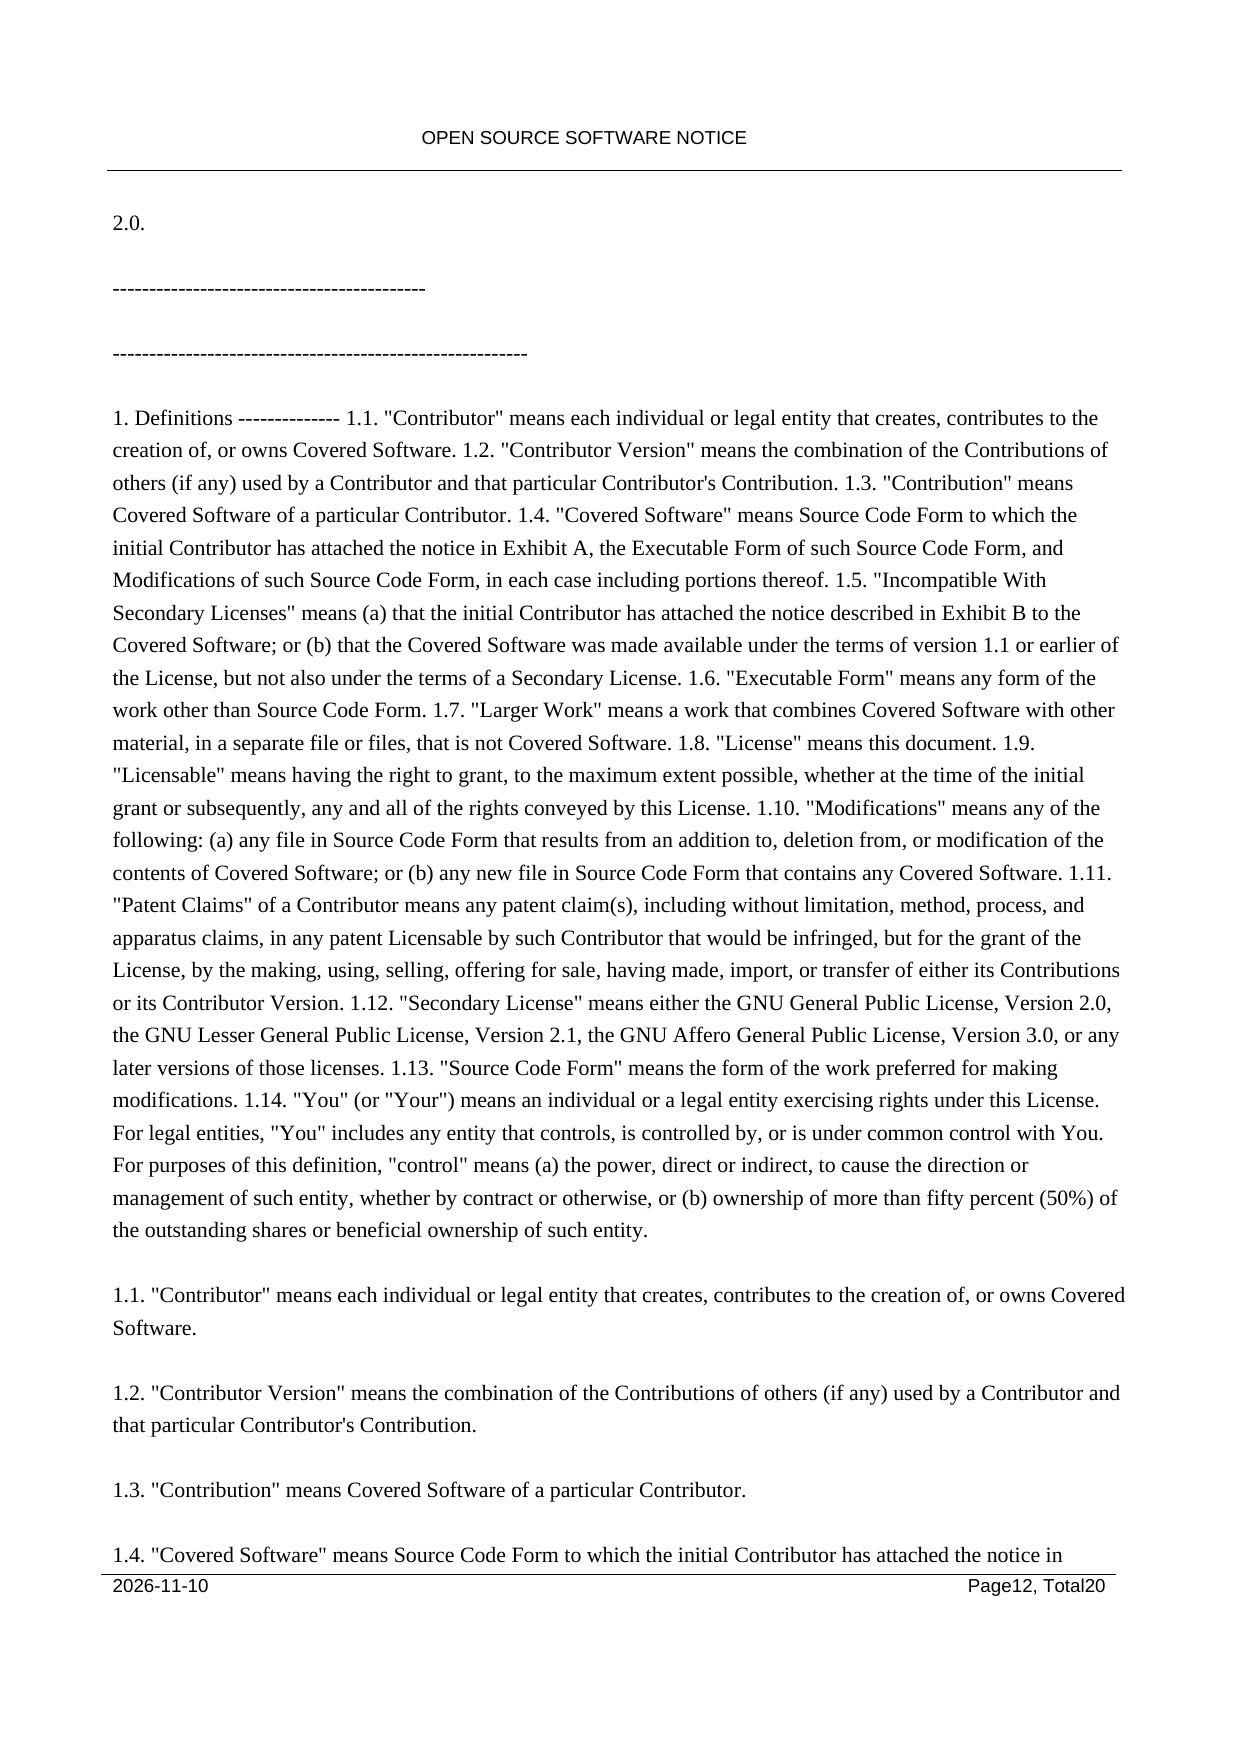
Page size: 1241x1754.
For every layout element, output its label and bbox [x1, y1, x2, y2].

text [112, 206, 1128, 1571]
